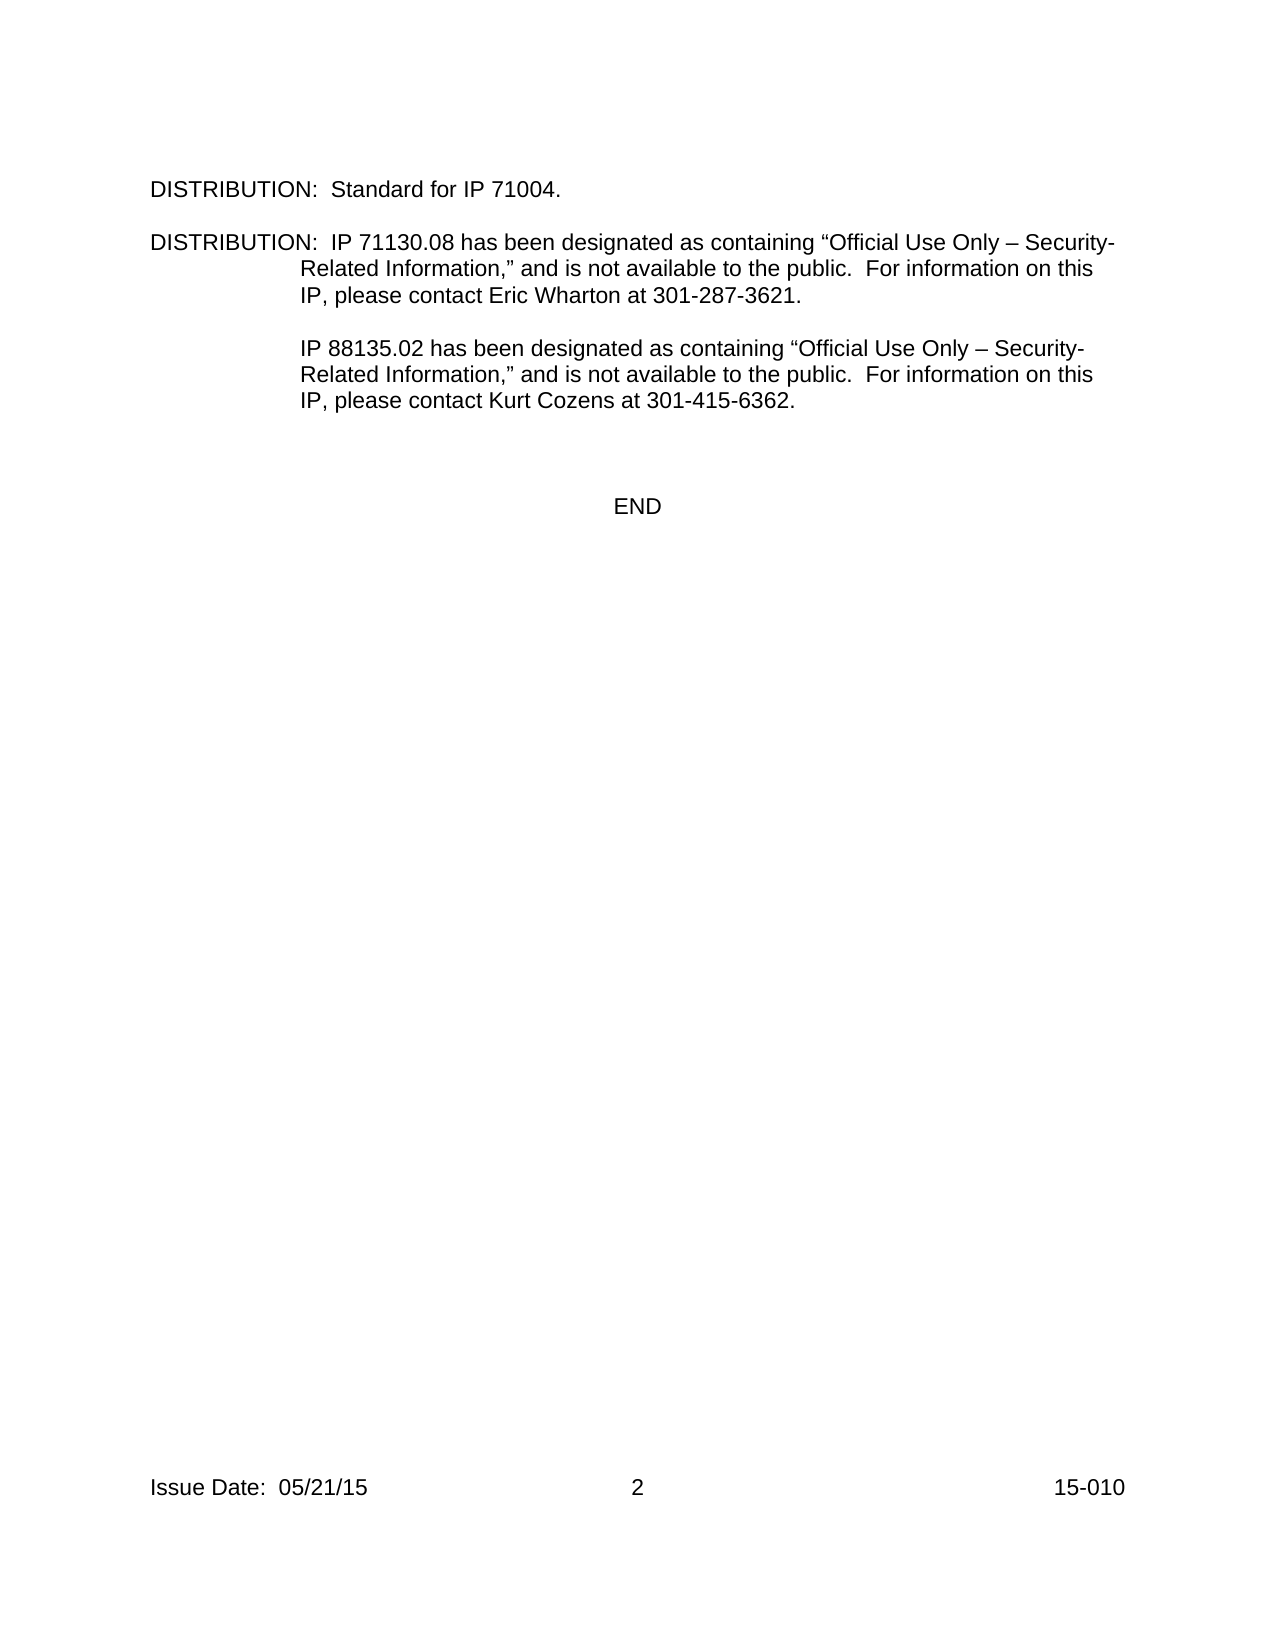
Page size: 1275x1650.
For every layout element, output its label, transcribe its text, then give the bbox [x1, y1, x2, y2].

text END [150, 493, 1125, 519]
text DISTRIBUTION: IP 71130.08 has been designated as containing “Official Use Only – Security-Related Information,” and is not available to the public. For information on this IP, please contact Eric Wharton at 301-287-3621. [150, 229, 1125, 308]
text IP 88135.02 has been designated as containing “Official Use Only – Security-Related Information,” and is not available to the public. For information on this IP, please contact Kurt Cozens at 301-415-6362. [150, 334, 1125, 413]
text DISTRIBUTION: Standard for IP 71004. [150, 176, 1125, 203]
